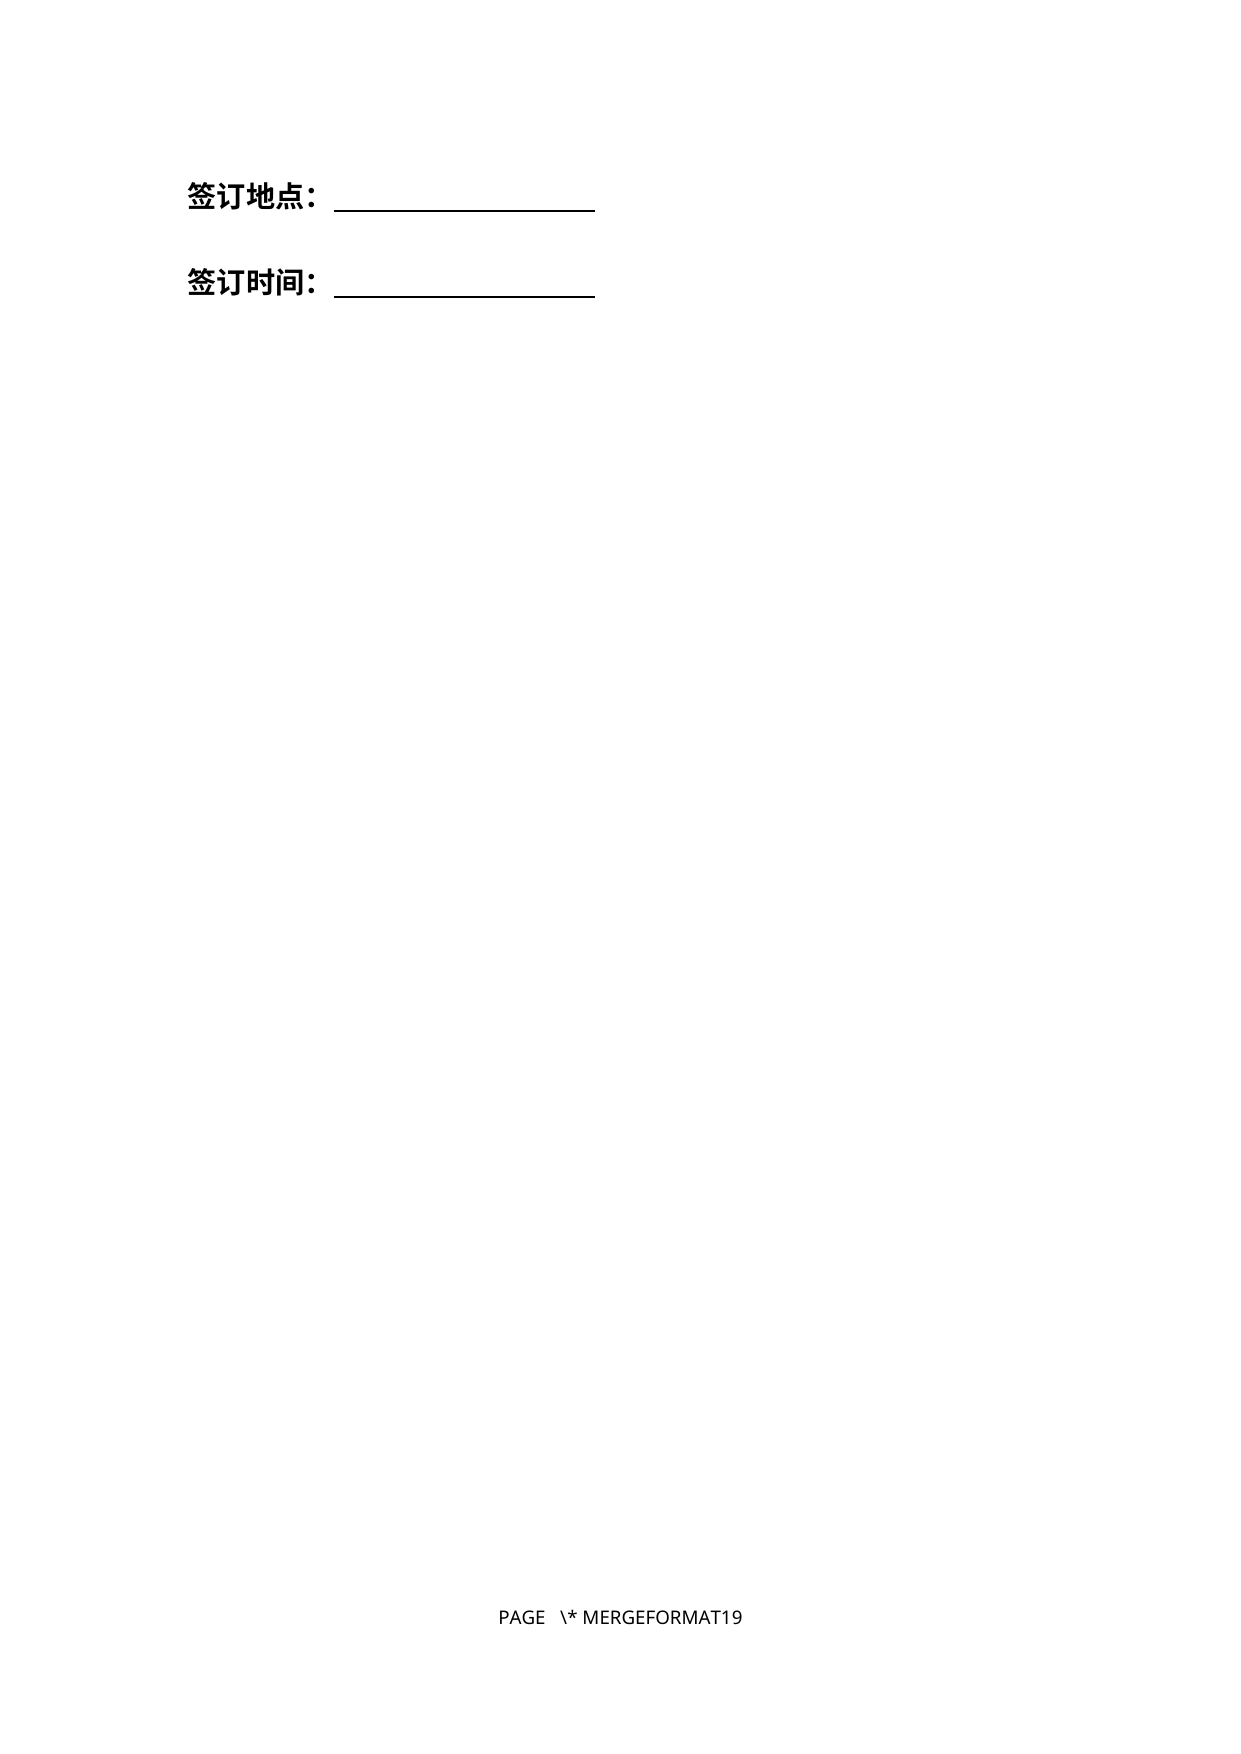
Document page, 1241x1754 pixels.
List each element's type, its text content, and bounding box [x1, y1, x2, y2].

text 签订地点： [187, 162, 1053, 227]
text 签订时间： [187, 248, 1053, 313]
